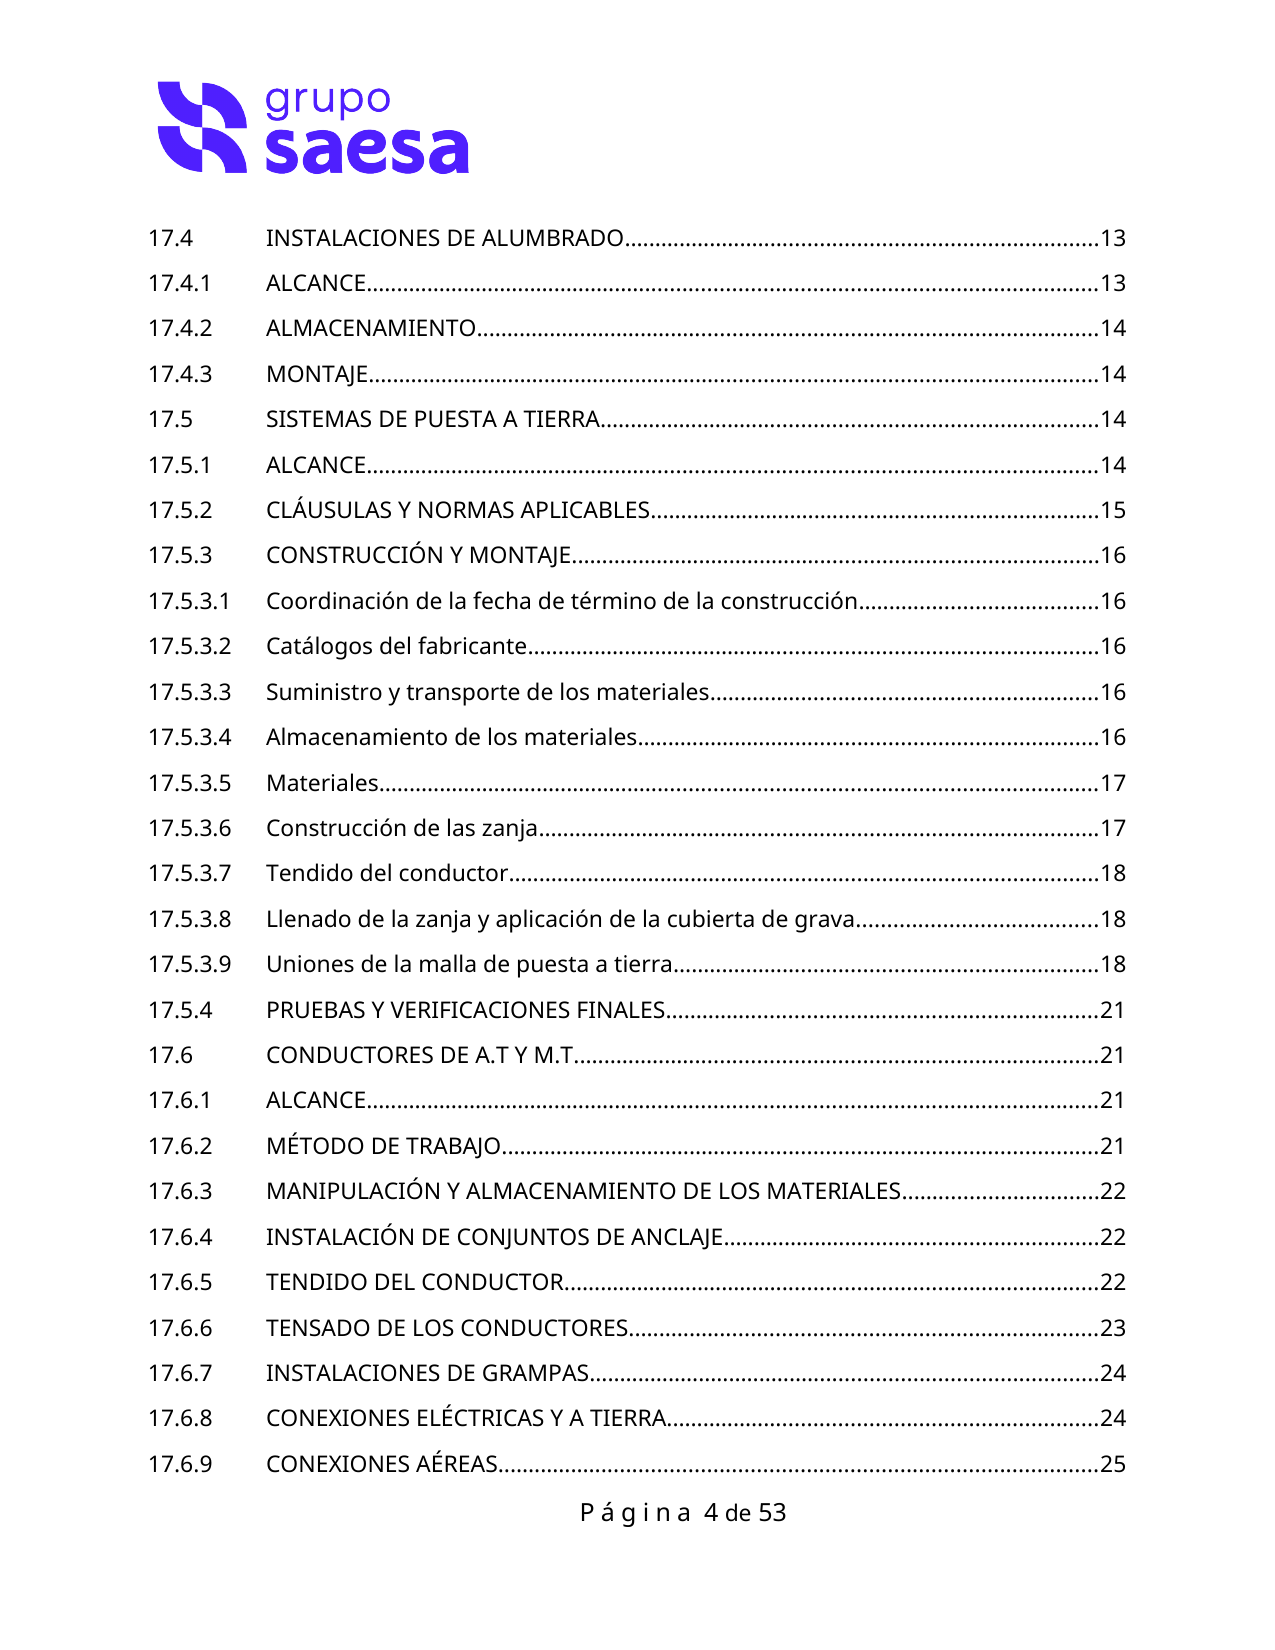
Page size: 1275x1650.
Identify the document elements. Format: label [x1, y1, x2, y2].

picture [147, 73, 478, 177]
